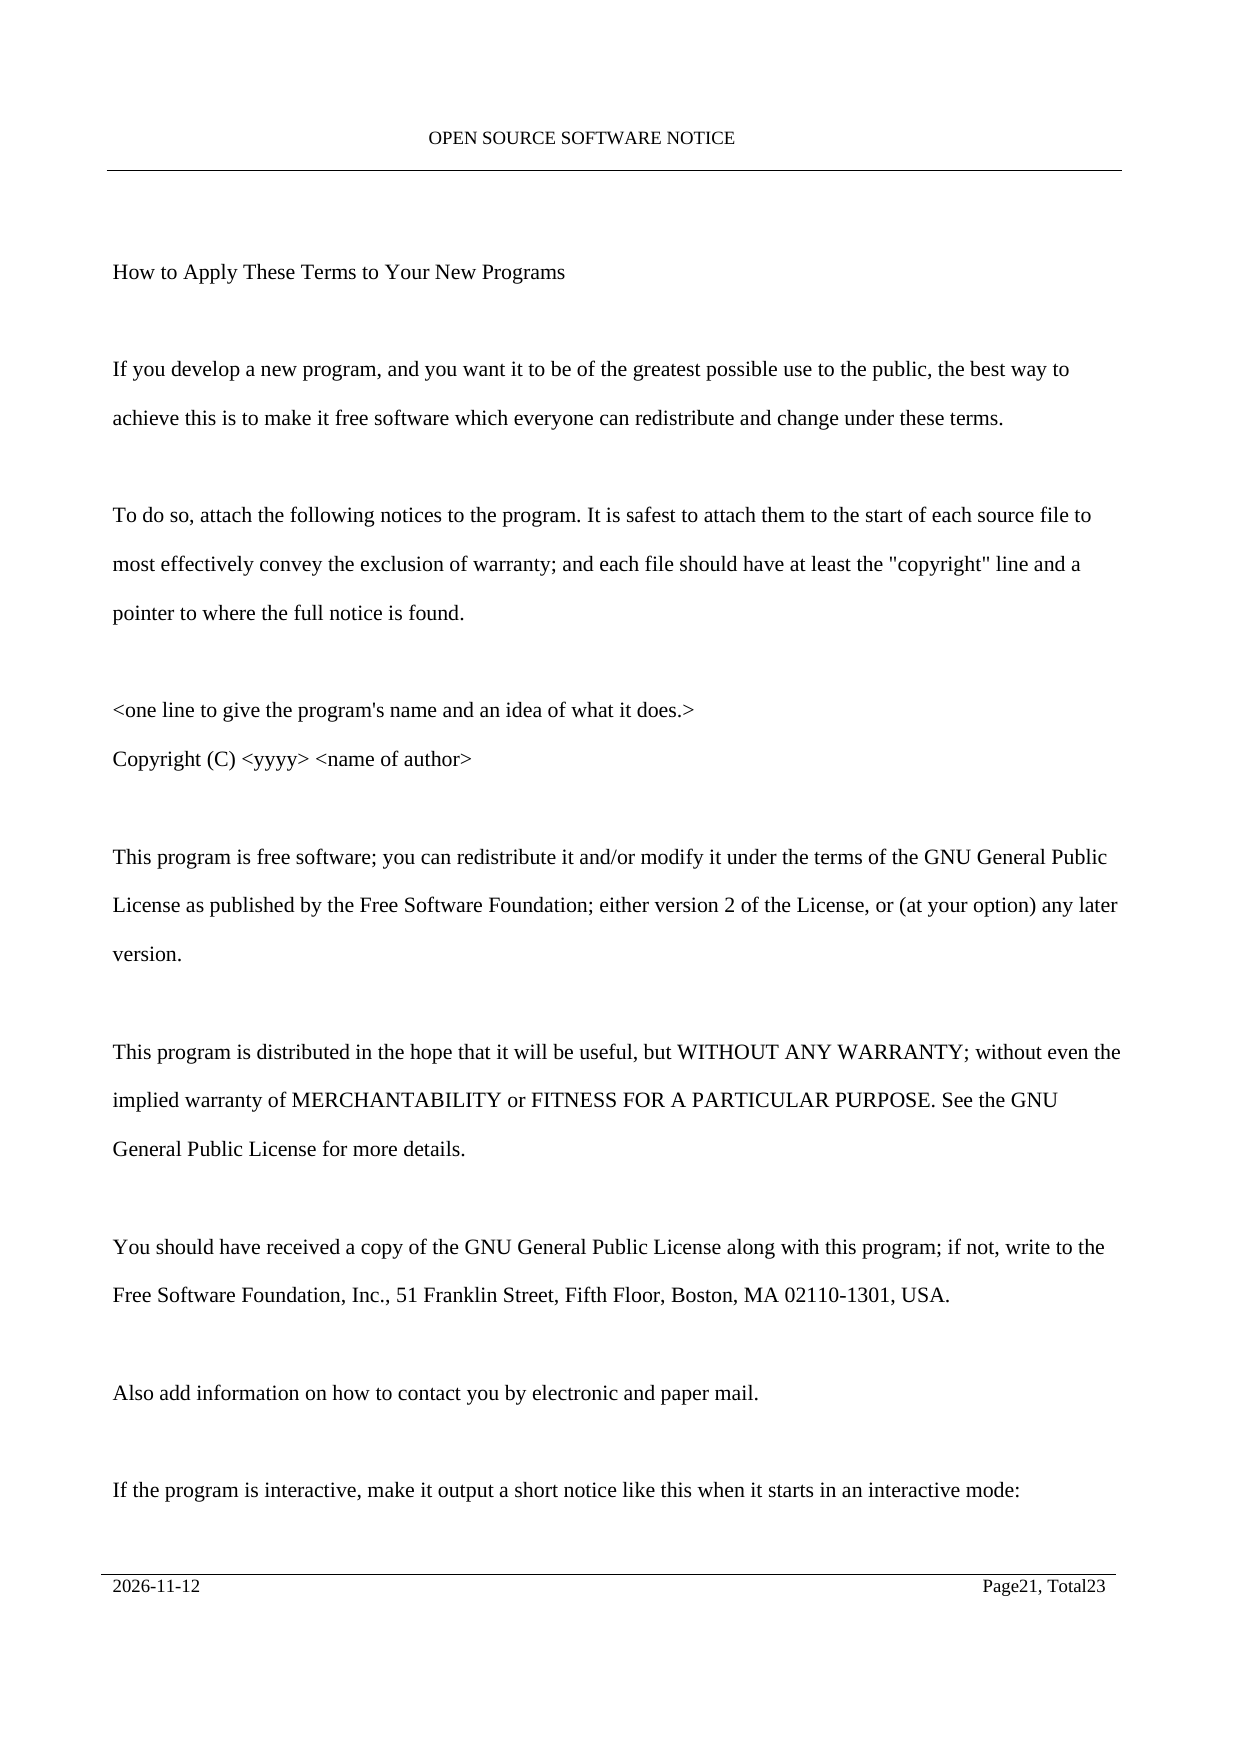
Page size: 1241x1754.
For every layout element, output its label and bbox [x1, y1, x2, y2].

text [112, 206, 1128, 1506]
